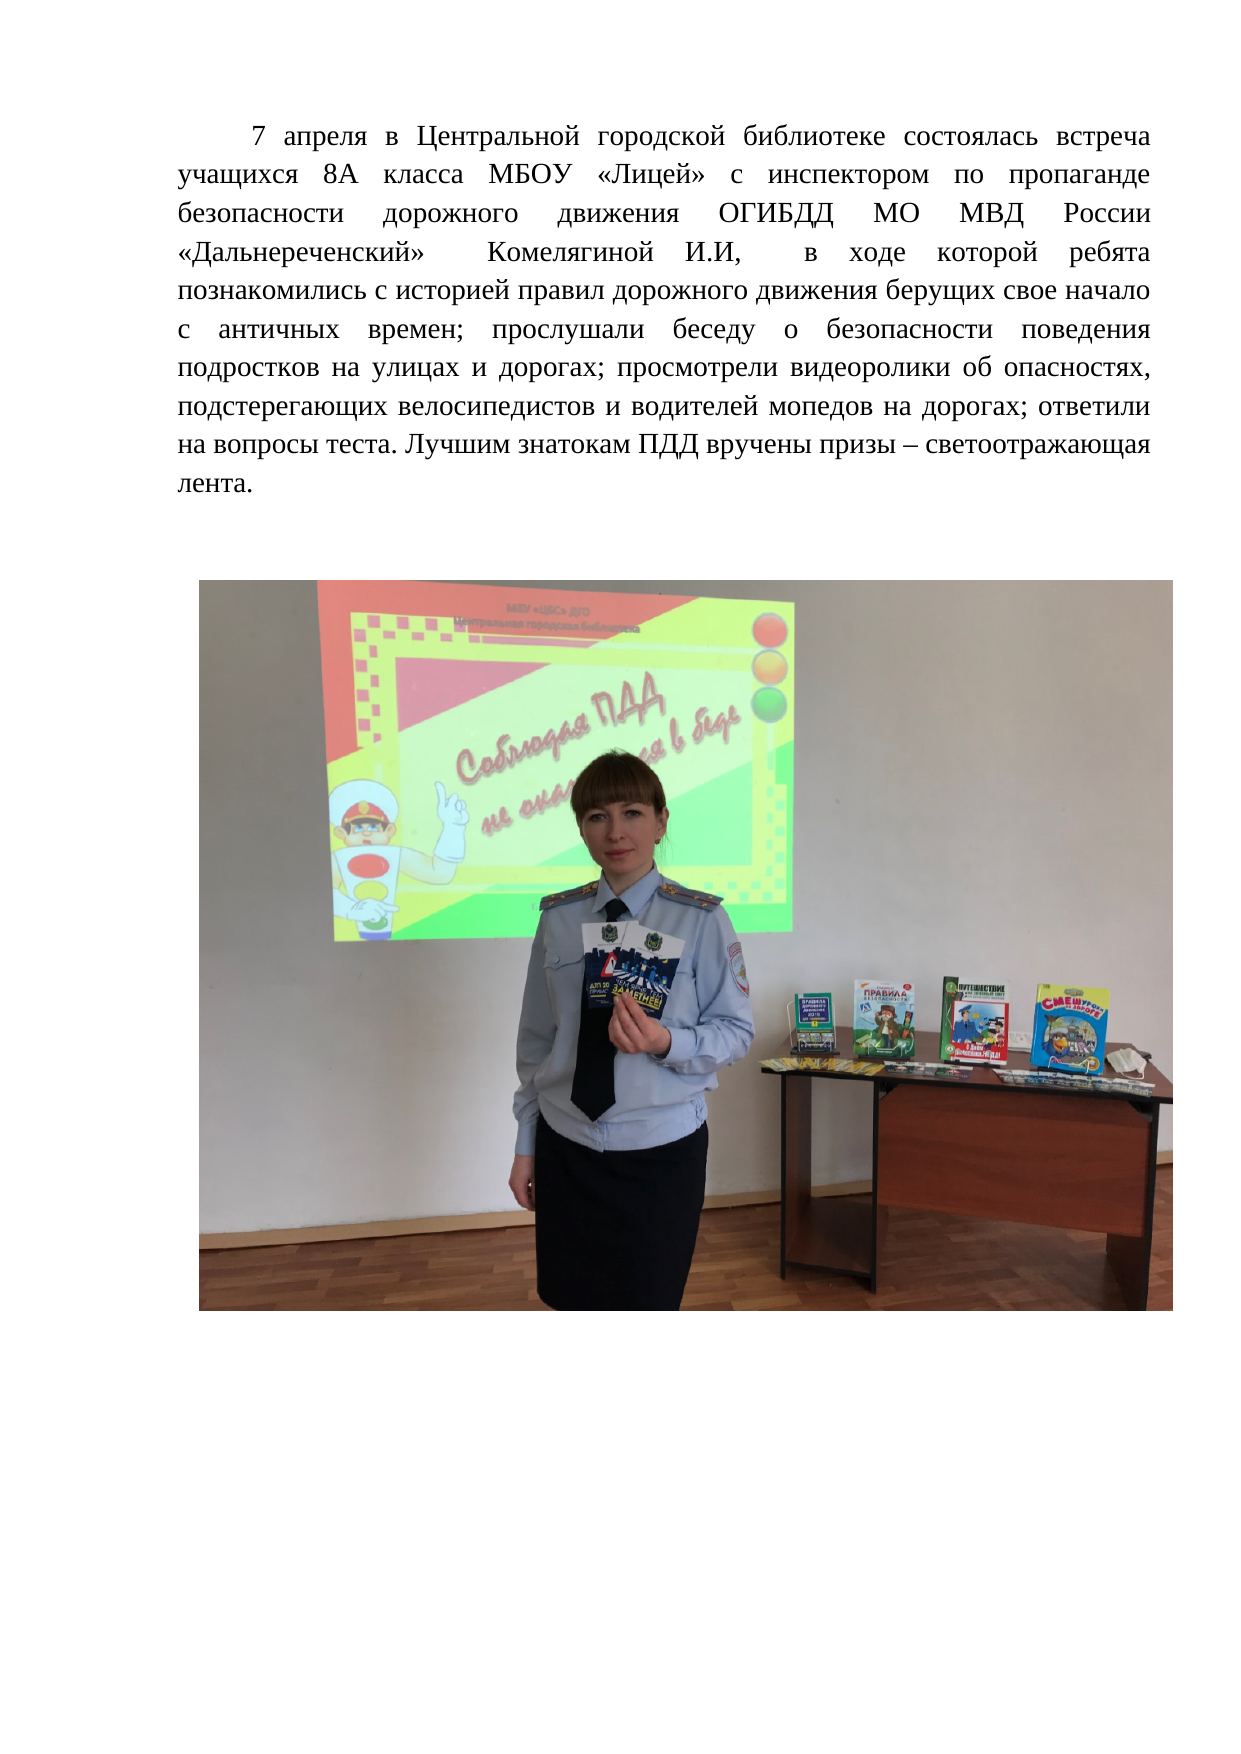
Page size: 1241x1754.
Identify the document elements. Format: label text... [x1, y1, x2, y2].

text 7 апреля в Центральной городской библиотеке состоялась встреча учащихся 8А класса МБОУ «Лицей» с инспектором по пропаганде безопасности дорожного движения ОГИБДД МО МВД России «Дальнереченский» Комелягиной И.И, в ходе которой ребята познакомились с историей правил дорожного движения берущих свое начало с античных времен; прослушали беседу о безопасности поведения подростков на улицах и дорогах; просмотрели видеоролики об опасностях, подстерегающих велосипедистов и водителей мопедов на дорогах; ответили на вопросы теста. Лучшим знатокам ПДД вручены призы – светоотражающая лента. [177, 118, 1152, 498]
picture [200, 580, 1172, 1311]
